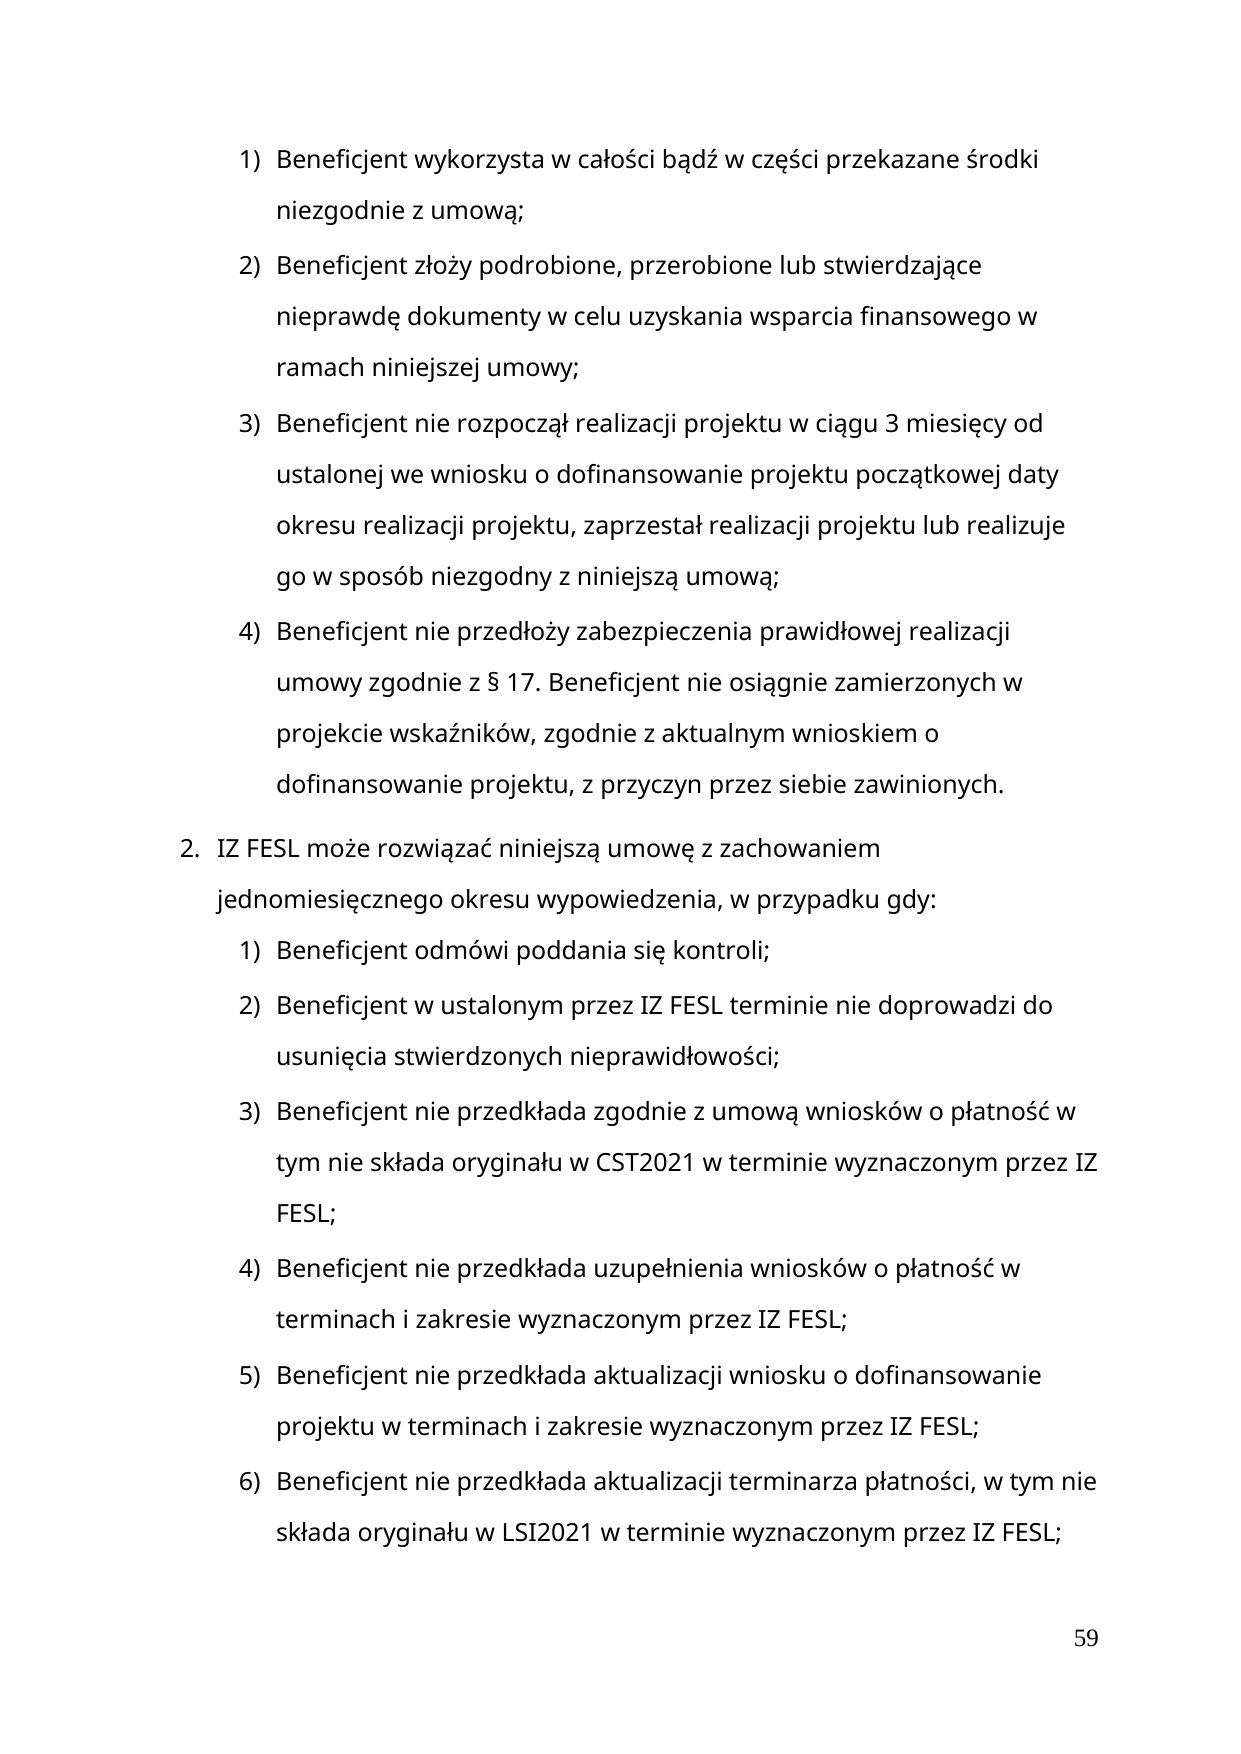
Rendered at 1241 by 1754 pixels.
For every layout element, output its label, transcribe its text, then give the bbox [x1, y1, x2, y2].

list Beneficjent nie przedkłada aktualizacji terminarza płatności, w tym nie składa oryginału w LSI2021 w terminie wyznaczonym przez IZ FESL; [239, 1464, 1098, 1549]
list Beneficjent w ustalonym przez IZ FESL terminie nie doprowadzi do usunięcia stwierdzonych nieprawidłowości; [239, 988, 1098, 1073]
list Beneficjent nie przedłoży zabezpieczenia prawidłowej realizacji umowy zgodnie z § 17. Beneficjent nie osiągnie zamierzonych w projekcie wskaźników, zgodnie z aktualnym wnioskiem o dofinansowanie projektu, z przyczyn przez siebie zawinionych. [239, 614, 1098, 801]
list IZ FESL może rozwiązać niniejszą umowę z zachowaniem jednomiesięcznego okresu wypowiedzenia, w przypadku gdy: [179, 830, 1098, 915]
list Beneficjent wykorzysta w całości bądź w części przekazane środki niezgodnie z umową; [239, 142, 1098, 227]
list Beneficjent nie przedkłada aktualizacji wniosku o dofinansowanie projektu w terminach i zakresie wyznaczonym przez IZ FESL; [239, 1357, 1098, 1442]
list Beneficjent nie przedkłada zgodnie z umową wniosków o płatność w tym nie składa oryginału w CST2021 w terminie wyznaczonym przez IZ FESL; [239, 1094, 1098, 1230]
list Beneficjent nie przedkłada uzupełnienia wniosków o płatność w terminach i zakresie wyznaczonym przez IZ FESL; [239, 1251, 1098, 1336]
list Beneficjent złoży podrobione, przerobione lub stwierdzające nieprawdę dokumenty w celu uzyskania wsparcia finansowego w ramach niniejszej umowy; [239, 248, 1098, 384]
list Beneficjent nie rozpoczął realizacji projektu w ciągu 3 miesięcy od ustalonej we wniosku o dofinansowanie projektu początkowej daty okresu realizacji projektu, zaprzestał realizacji projektu lub realizuje go w sposób niezgodny z niniejszą umową; [239, 405, 1098, 592]
list Beneficjent odmówi poddania się kontroli; [239, 932, 1098, 966]
